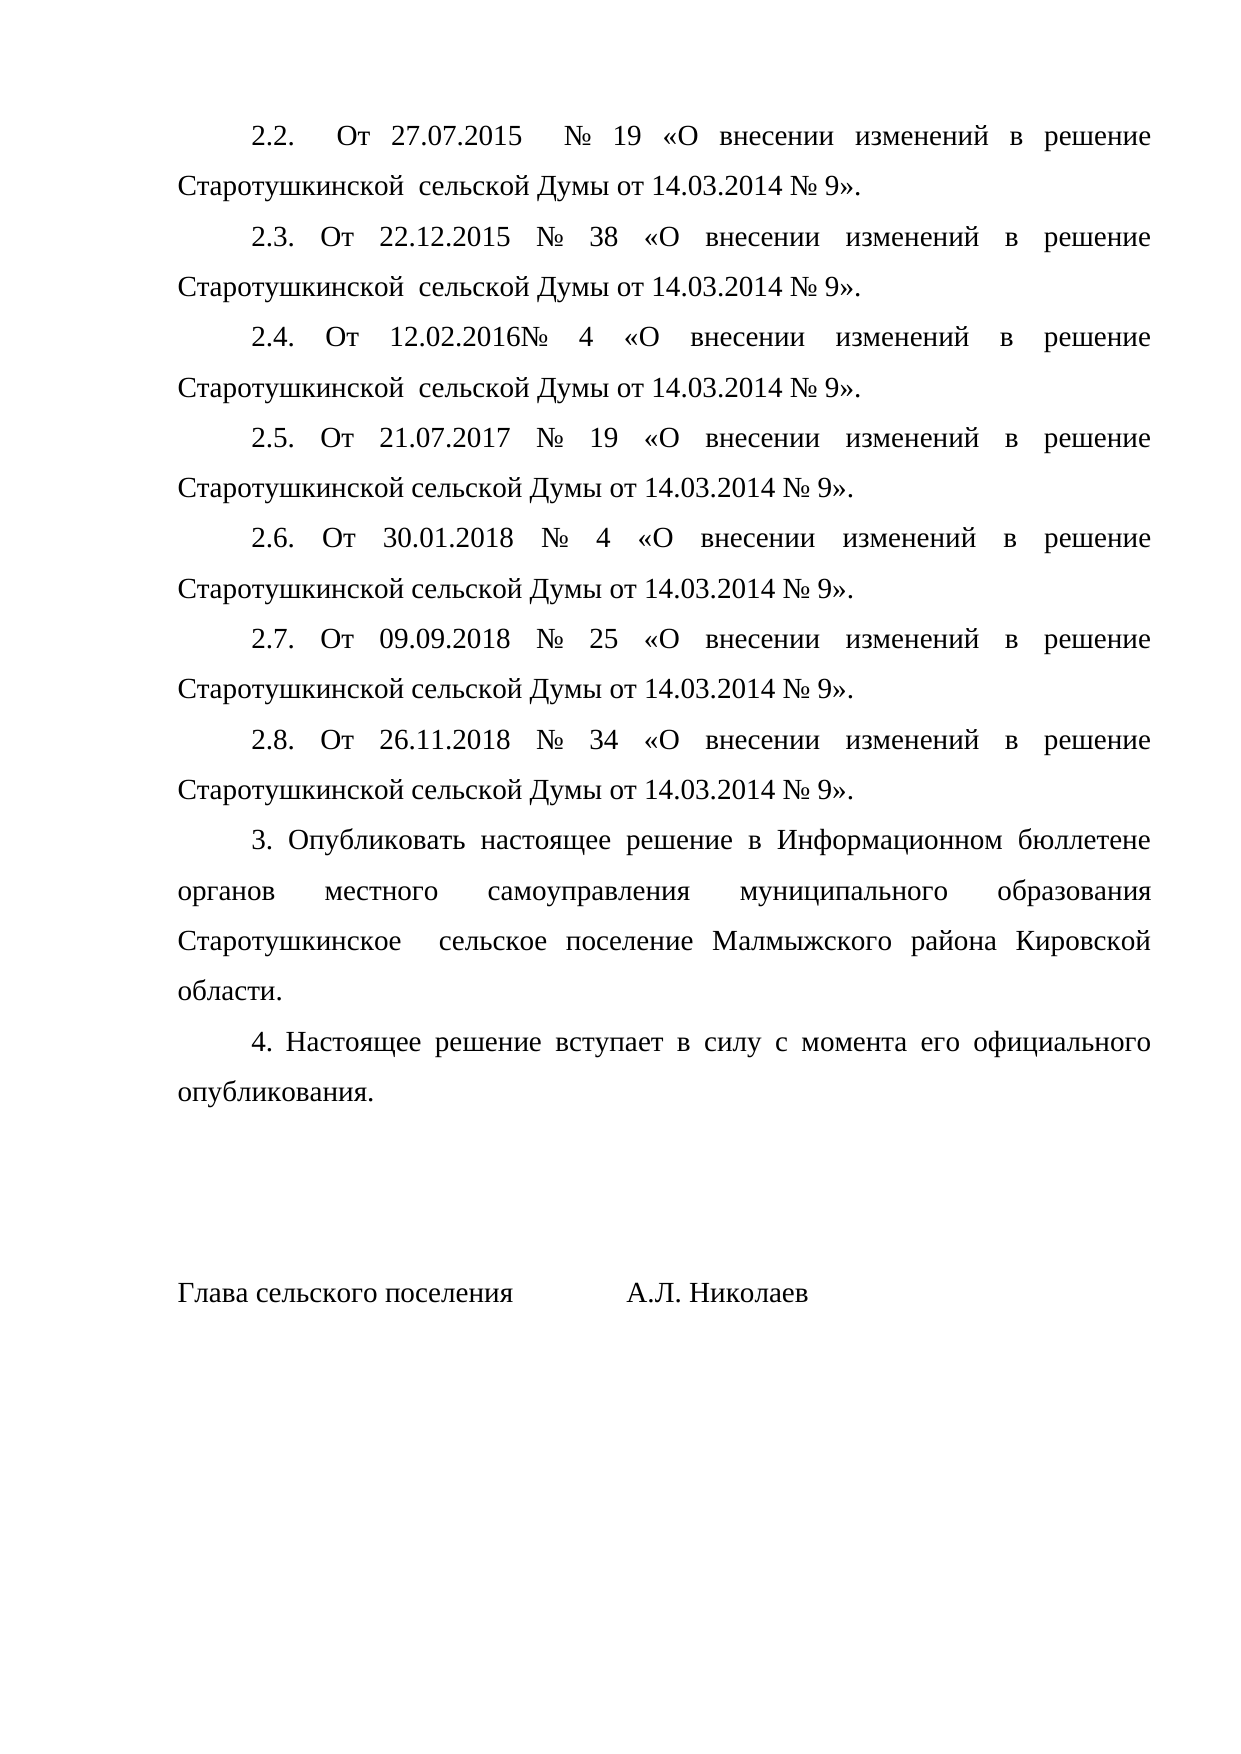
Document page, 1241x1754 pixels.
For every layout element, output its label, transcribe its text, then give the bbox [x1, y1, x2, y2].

text 2.8. От 26.11.2018 № 34 «О внесении изменений в решение Старотушкинской сельской Думы от 14.03.2014 № 9». [177, 722, 1152, 806]
text 2.6. От 30.01.2018 № 4 «О внесении изменений в решение Старотушкинской сельской Думы от 14.03.2014 № 9». [177, 521, 1152, 604]
text 2.7. От 09.09.2018 № 25 «О внесении изменений в решение Старотушкинской сельской Думы от 14.03.2014 № 9». [177, 621, 1152, 705]
text 2.3. От 22.12.2015 № 38 «О внесении изменений в решение Старотушкинской сельской Думы от 14.03.2014 № 9». [177, 219, 1152, 303]
text 2.2. От 27.07.2015 № 19 «О внесении изменений в решение Старотушкинской сельской Думы от 14.03.2014 № 9». [177, 118, 1152, 202]
text 4. Настоящее решение вступает в силу с момента его официального опубликования. [177, 1024, 1152, 1108]
text Глава сельского поселения А.Л. Николаев [177, 1275, 1152, 1309]
text 3. Опубликовать настоящее решение в Информационном бюллетене органов местного самоуправления муниципального образования Старотушкинское сельское поселение Малмыжского района Кировской области. [177, 822, 1152, 1007]
text 2.5. От 21.07.2017 № 19 «О внесении изменений в решение Старотушкинской сельской Думы от 14.03.2014 № 9». [177, 420, 1152, 504]
text 2.4. От 12.02.2016№ 4 «О внесении изменений в решение Старотушкинской сельской Думы от 14.03.2014 № 9». [177, 319, 1152, 403]
